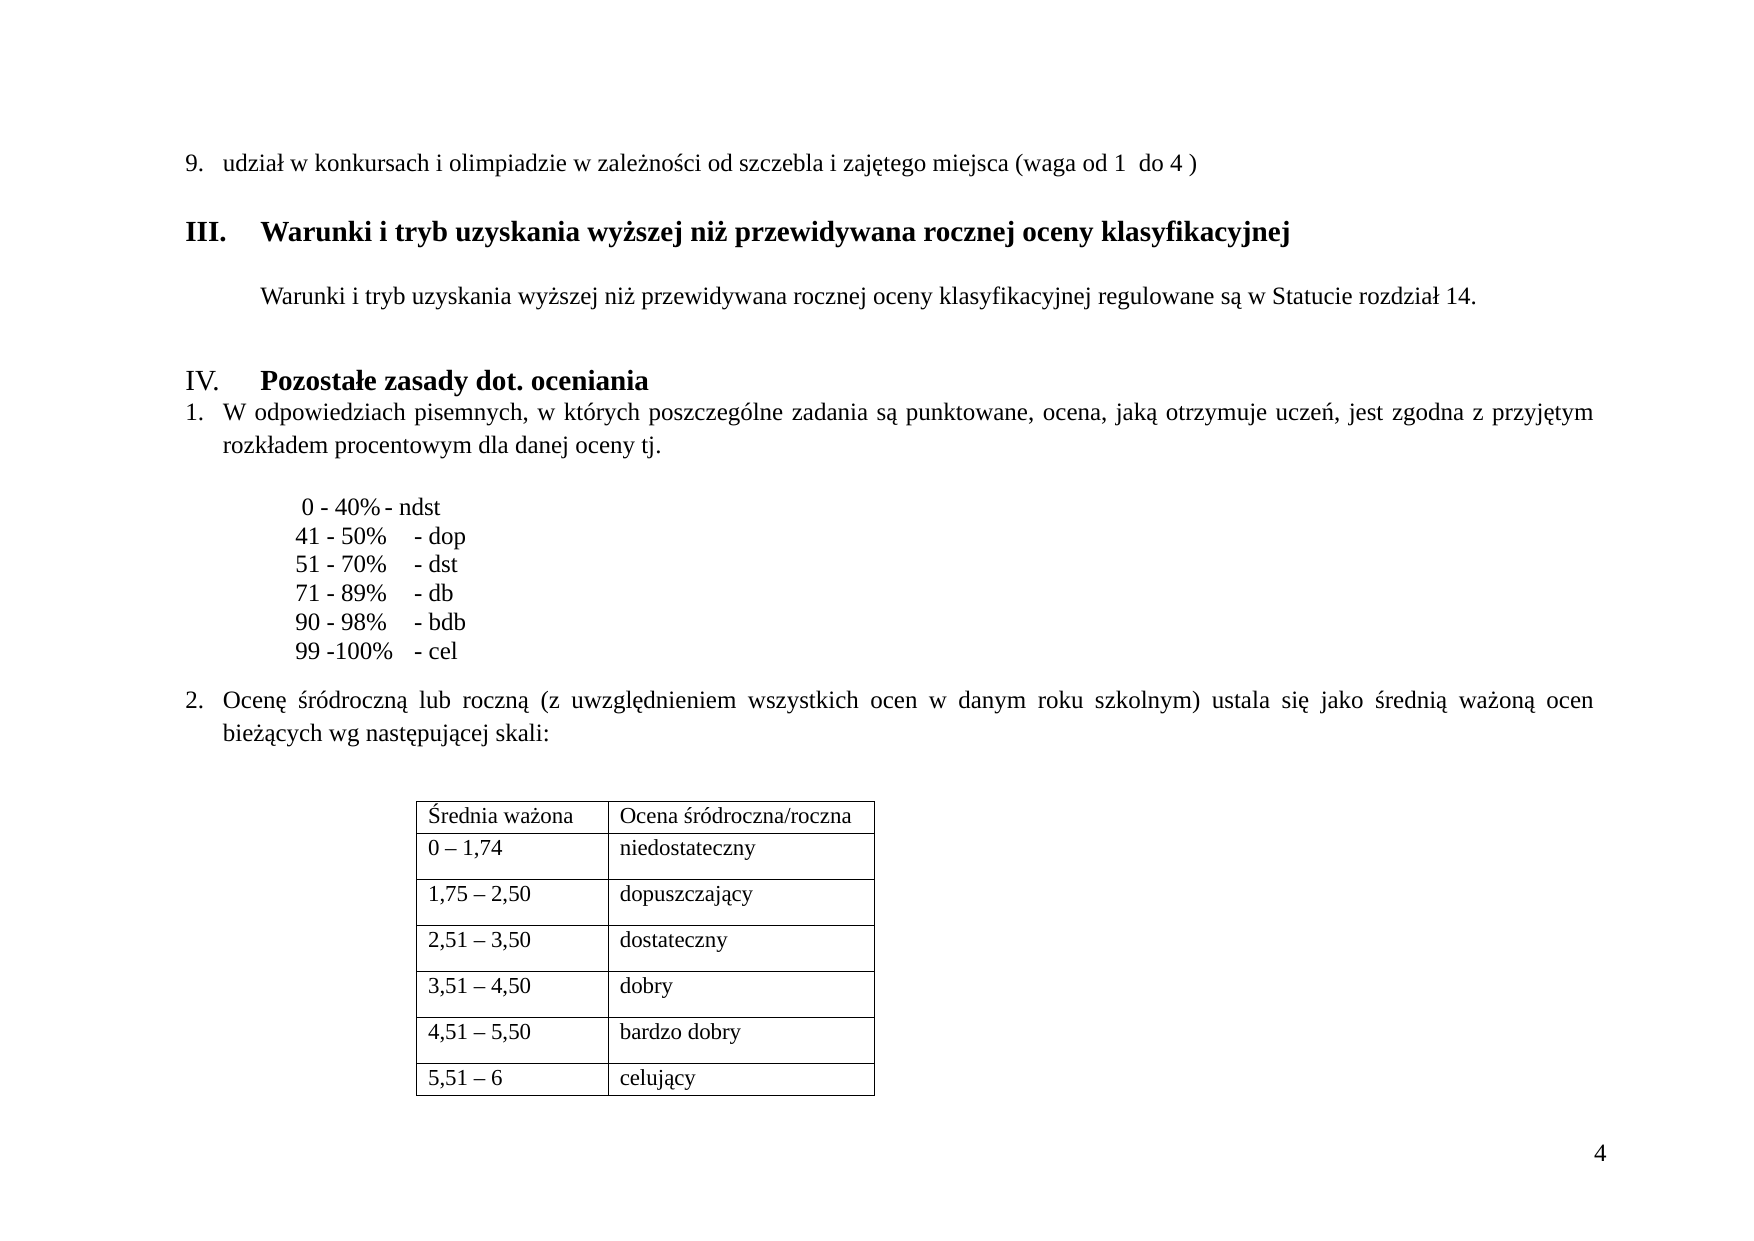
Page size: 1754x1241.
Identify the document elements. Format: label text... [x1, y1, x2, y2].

table_cell dobry [609, 972, 874, 1017]
list Warunki i tryb uzyskania wyższej niż przewidywana rocznej oceny klasyfikacyjnej [185, 214, 1606, 247]
list Pozostałe zasady dot. oceniania [185, 363, 1606, 397]
table_cell celujący [609, 1064, 874, 1094]
table_cell 3,51 – 4,50 [417, 972, 608, 1017]
table_cell bardzo dobry [609, 1018, 874, 1063]
list W odpowiedziach pisemnych, w których poszczególne zadania są punktowane, ocena, jaką otrzymuje uczeń, jest zgodna z przyjętym rozkładem procentowym dla danej oceny tj. [185, 397, 1594, 459]
table_cell 5,51 – 6 [417, 1064, 608, 1094]
table_cell dostateczny [609, 926, 874, 971]
text 0 - 40% - ndst 41 - 50% - dop 51 - 70% - dst 71 - 89% - db 90 - 98% - bdb 99 -100% - cel [295, 492, 1606, 664]
table_cell 2,51 – 3,50 [417, 926, 608, 971]
table_header Ocena śródroczna/roczna [609, 802, 874, 832]
list Warunki i tryb uzyskania wyższej niż przewidywana rocznej oceny klasyfikacyjnej regulowane są w Statucie rozdział 14. [260, 281, 1606, 309]
table_cell 4,51 – 5,50 [417, 1018, 608, 1063]
table_cell 1,75 – 2,50 [417, 880, 608, 925]
table_cell 0 – 1,74 [417, 834, 608, 879]
list Ocenę śródroczną lub roczną (z uwzględnieniem wszystkich ocen w danym roku szkolnym) ustala się jako średnią ważoną ocen bieżących wg następującej skali: [185, 686, 1595, 747]
table_cell niedostateczny [609, 834, 874, 879]
table_cell dopuszczający [609, 880, 874, 925]
list udział w konkursach i olimpiadzie w zależności od szczebla i zajętego miejsca (waga od 1 do 4 ) [185, 148, 1606, 176]
table_header Średnia ważona [417, 802, 608, 832]
